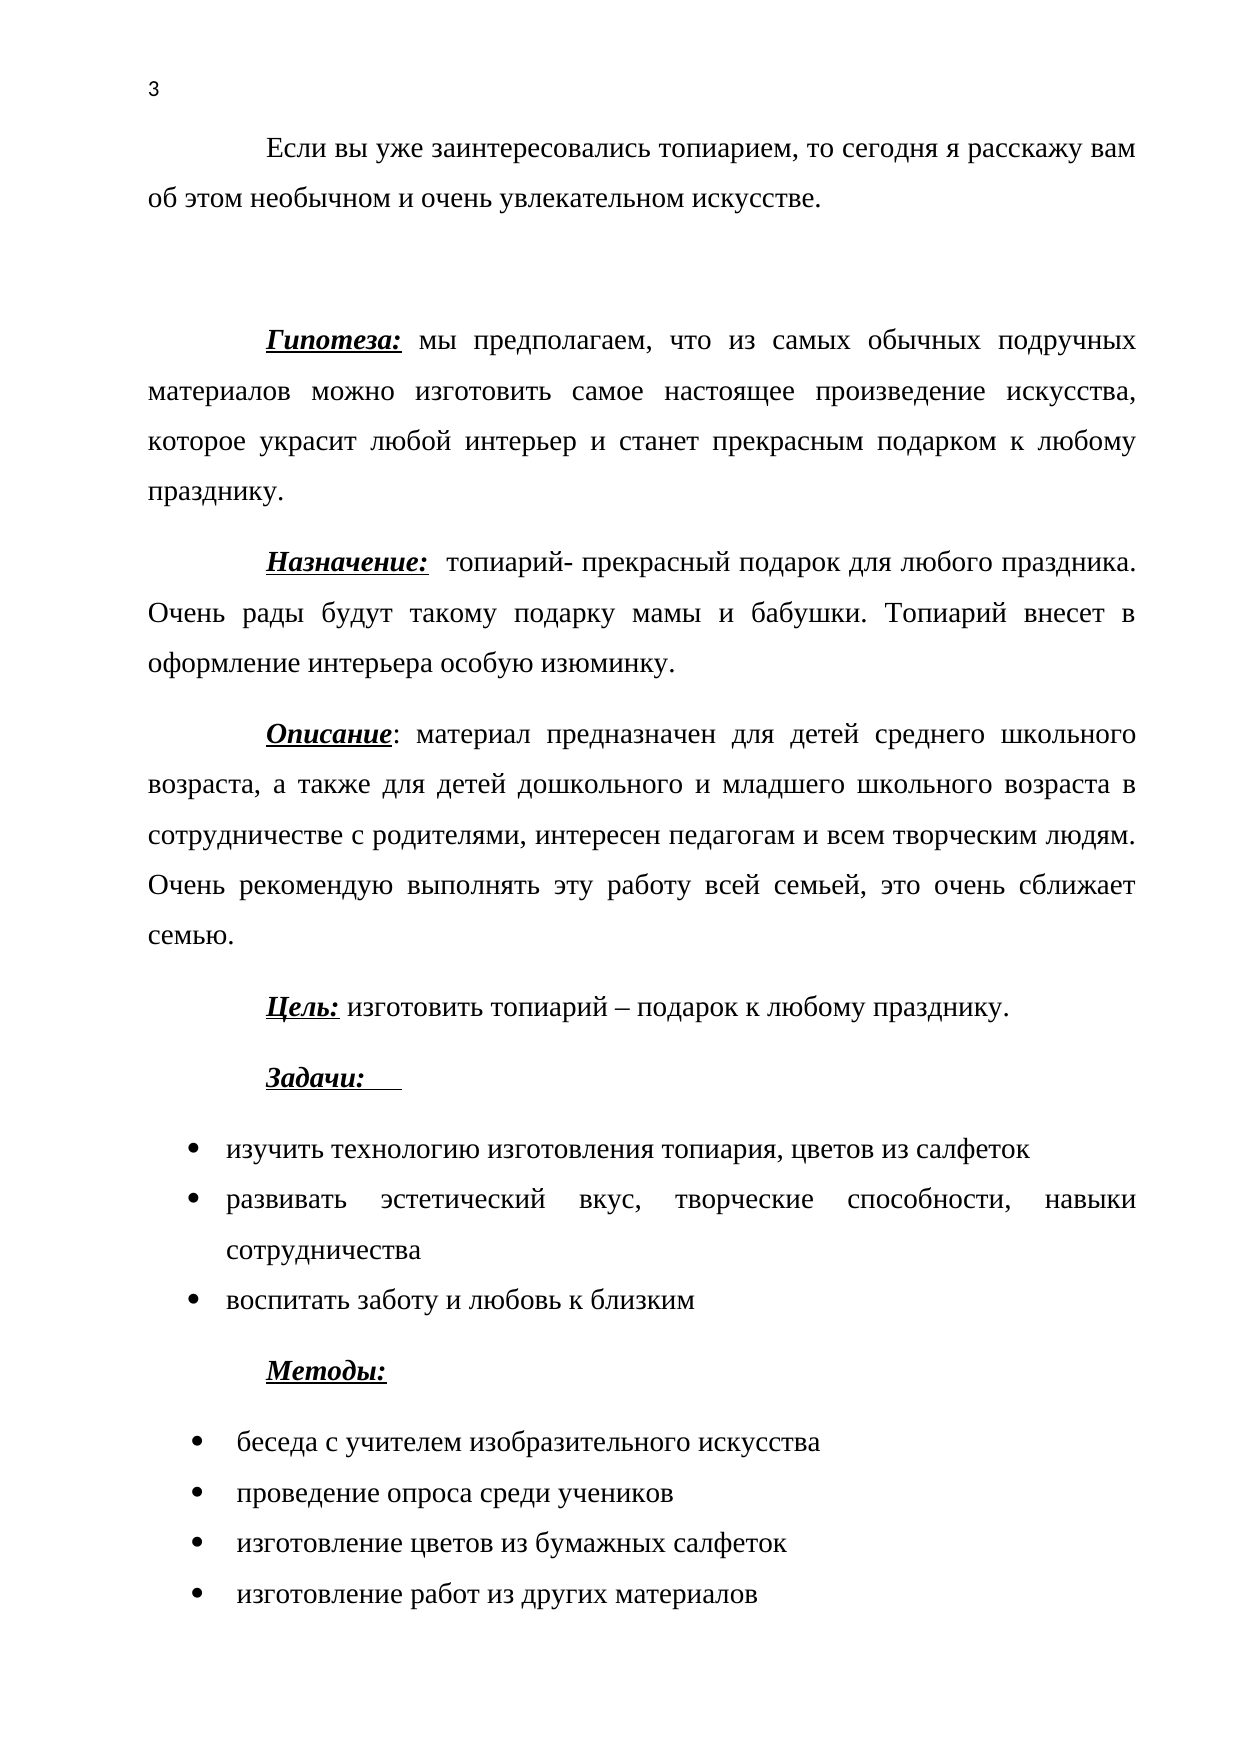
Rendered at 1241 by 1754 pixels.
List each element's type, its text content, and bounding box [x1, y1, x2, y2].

list изучить технологию изготовления топиария, цветов из салфеток [188, 1131, 1137, 1164]
list проведение опроса среди учеников [192, 1475, 1137, 1508]
list изготовление работ из других материалов [192, 1576, 1137, 1609]
text Описание: материал предназначен для детей среднего школьного возраста, а также для детей дошкольного и младшего школьного возраста в сотрудничестве с родителями, интересен педагогам и всем творческим людям. Очень рекомендую выполнять эту работу всей семьей, это очень сближает семью. [148, 716, 1137, 951]
list изготовление цветов из бумажных салфеток [192, 1525, 1137, 1559]
list беседа с учителем изобразительного искусства [192, 1424, 1137, 1458]
list развивать эстетический вкус, творческие способности, навыки сотрудничества [188, 1181, 1137, 1265]
text Гипотеза: мы предполагаем, что из самых обычных подручных материалов можно изготовить самое настоящее произведение искусства, которое украсит любой интерьер и станет прекрасным подарком к любому празднику. [148, 322, 1137, 507]
text Назначение: топиарий- прекрасный подарок для любого праздника. Очень рады будут такому подарку мамы и бабушки. Топиарий внесет в оформление интерьера особую изюминку. [148, 544, 1137, 679]
text Методы: [148, 1353, 1137, 1387]
text Задачи: [148, 1060, 1137, 1093]
list воспитать заботу и любовь к близким [188, 1282, 1137, 1316]
text Если вы уже заинтересовались топиарием, то сегодня я расскажу вам об этом необычном и очень увлекательном искусстве. [148, 130, 1137, 214]
text Цель: изготовить топиарий – подарок к любому празднику. [148, 989, 1137, 1022]
